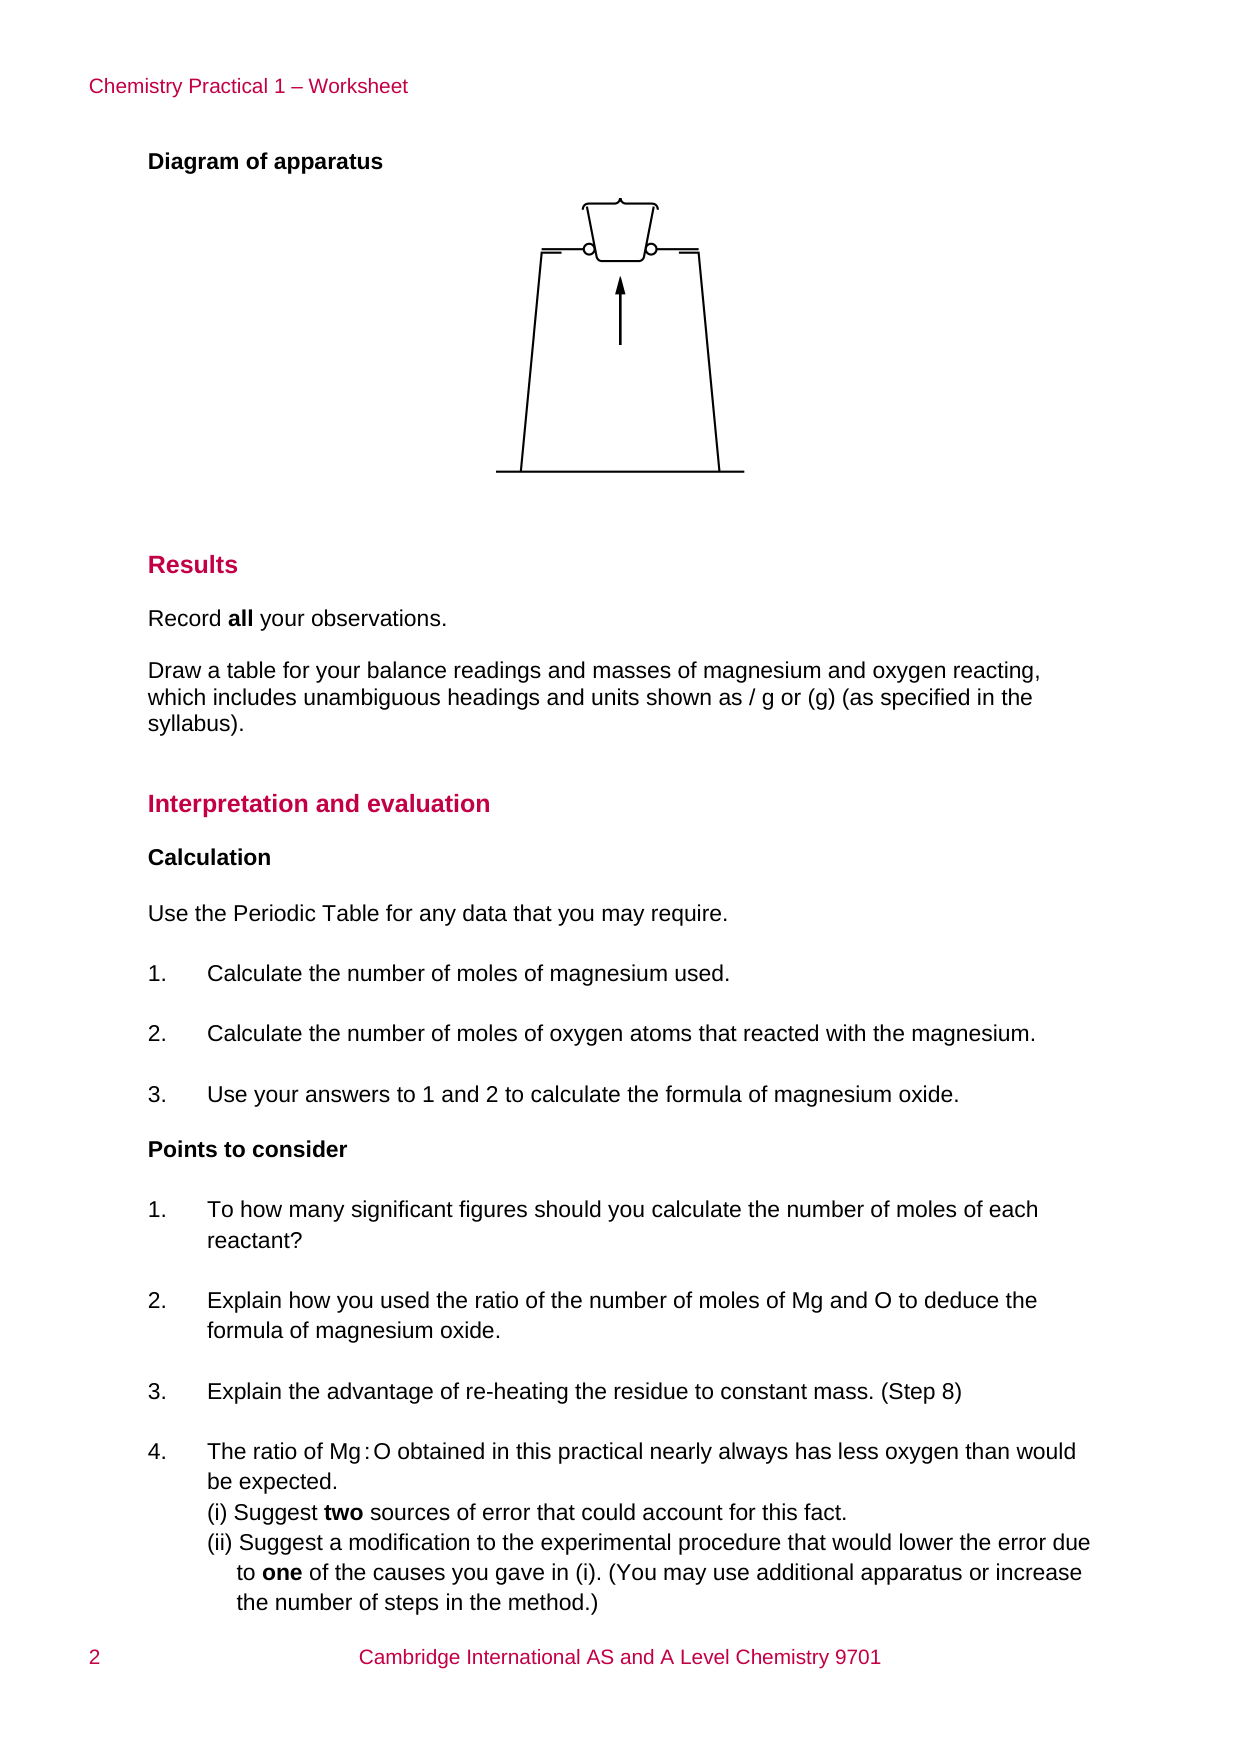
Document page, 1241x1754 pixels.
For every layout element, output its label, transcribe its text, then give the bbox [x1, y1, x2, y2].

text 4. The ratio of Mg : O obtained in this practical nearly always has less oxygen than would be expected. [148, 1438, 1092, 1495]
text Calculation [148, 844, 1092, 871]
text 2. Explain how you used the ratio of the number of moles of Mg and O to deduce the formula of magnesium oxide. [148, 1287, 1092, 1344]
text 3. Use your answers to 1 and 2 to calculate the formula of magnesium oxide. [148, 1081, 1092, 1107]
text (i) Suggest two sources of error that could account for this fact. [148, 1498, 1092, 1525]
text 1. Calculate the number of moles of magnesium used. [148, 960, 1092, 986]
text 2. Calculate the number of moles of oxygen atoms that reacted with the magnesium. [148, 1020, 1092, 1047]
text Use the Periodic Table for any data that you may require. [148, 899, 1092, 926]
text Results [148, 550, 1092, 578]
text Draw a table for your balance readings and masses of magnesium and oxygen reacting, which includes unambiguous headings and units shown as / g or (g) (as specified in the syllabus). [148, 657, 1092, 737]
text Diagram of apparatus [148, 148, 1092, 174]
text (ii) Suggest a modification to the experimental procedure that would lower the error due to one of the causes you gave in (i). (You may use additional apparatus or increase the number of steps in the method.) [207, 1529, 1092, 1616]
text Points to consider [148, 1136, 1092, 1162]
text Record all your observations. [148, 605, 1092, 631]
picture [496, 198, 745, 473]
text Interpretation and evaluation [148, 789, 1092, 818]
text 3. Explain the advantage of re-heating the residue to constant mass. (Step 8) [148, 1378, 1092, 1404]
text 1. To how many significant figures should you calculate the number of moles of each reactant? [148, 1196, 1092, 1253]
